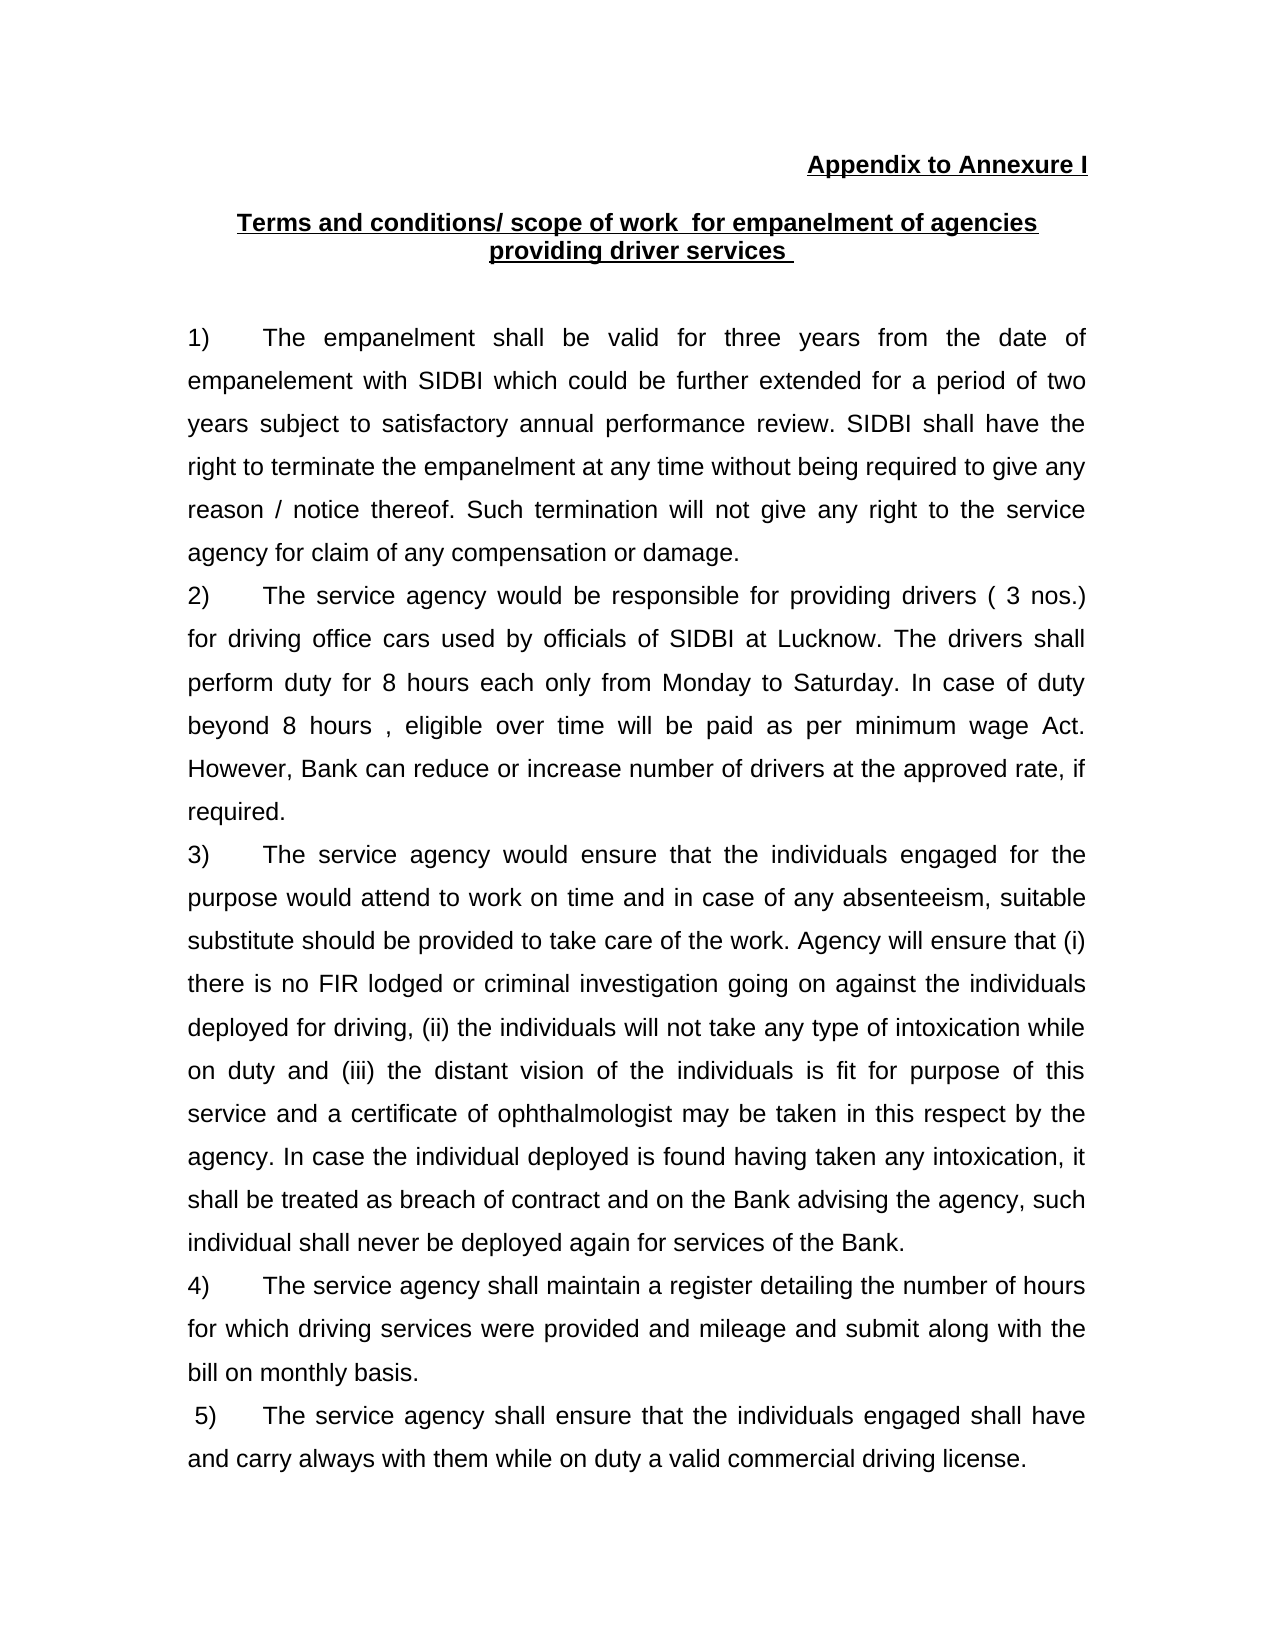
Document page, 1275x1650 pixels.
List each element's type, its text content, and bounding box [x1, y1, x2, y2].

text 4) The service agency shall maintain a register detailing the number of hours for which driving services were provided and mileage and submit along with the bill on monthly basis. [187, 1271, 1087, 1386]
text 3) The service agency would ensure that the individuals engaged for the purpose would attend to work on time and in case of any absenteeism, suitable substitute should be provided to take care of the work. Agency will ensure that (i) there is no FIR lodged or criminal investigation going on against the individuals deployed for driving, (ii) the individuals will not take any type of intoxication while on duty and (iii) the distant vision of the individuals is fit for purpose of this service and a certificate of ophthalmologist may be taken in this respect by the agency. In case the individual deployed is found having taken any intoxication, it shall be treated as breach of contract and on the Bank advising the agency, such individual shall never be deployed again for services of the Bank. [187, 840, 1087, 1257]
text 5) The service agency shall ensure that the individuals engaged shall have and carry always with them while on duty a valid commercial driving license. [187, 1401, 1087, 1472]
text 2) The service agency would be responsible for providing drivers ( 3 nos.) for driving office cars used by officials of SIDBI at Lucknow. The drivers shall perform duty for 8 hours each only from Monday to Saturday. In case of duty beyond 8 hours , eligible over time will be paid as per minimum wage Act. However, Bank can reduce or increase number of drivers at the approved rate, if required. [187, 581, 1087, 826]
text Appendix to Annexure I [187, 150, 1087, 179]
text Terms and conditions/ scope of work for empanelment of agencies providing driver services [187, 207, 1087, 265]
text 1) The empanelment shall be valid for three years from the date of empanelement with SIDBI which could be further extended for a period of two years subject to satisfactory annual performance review. SIDBI shall have the right to terminate the empanelment at any time without being required to give any reason / notice thereof. Such termination will not give any right to the service agency for claim of any compensation or damage. [187, 322, 1087, 567]
